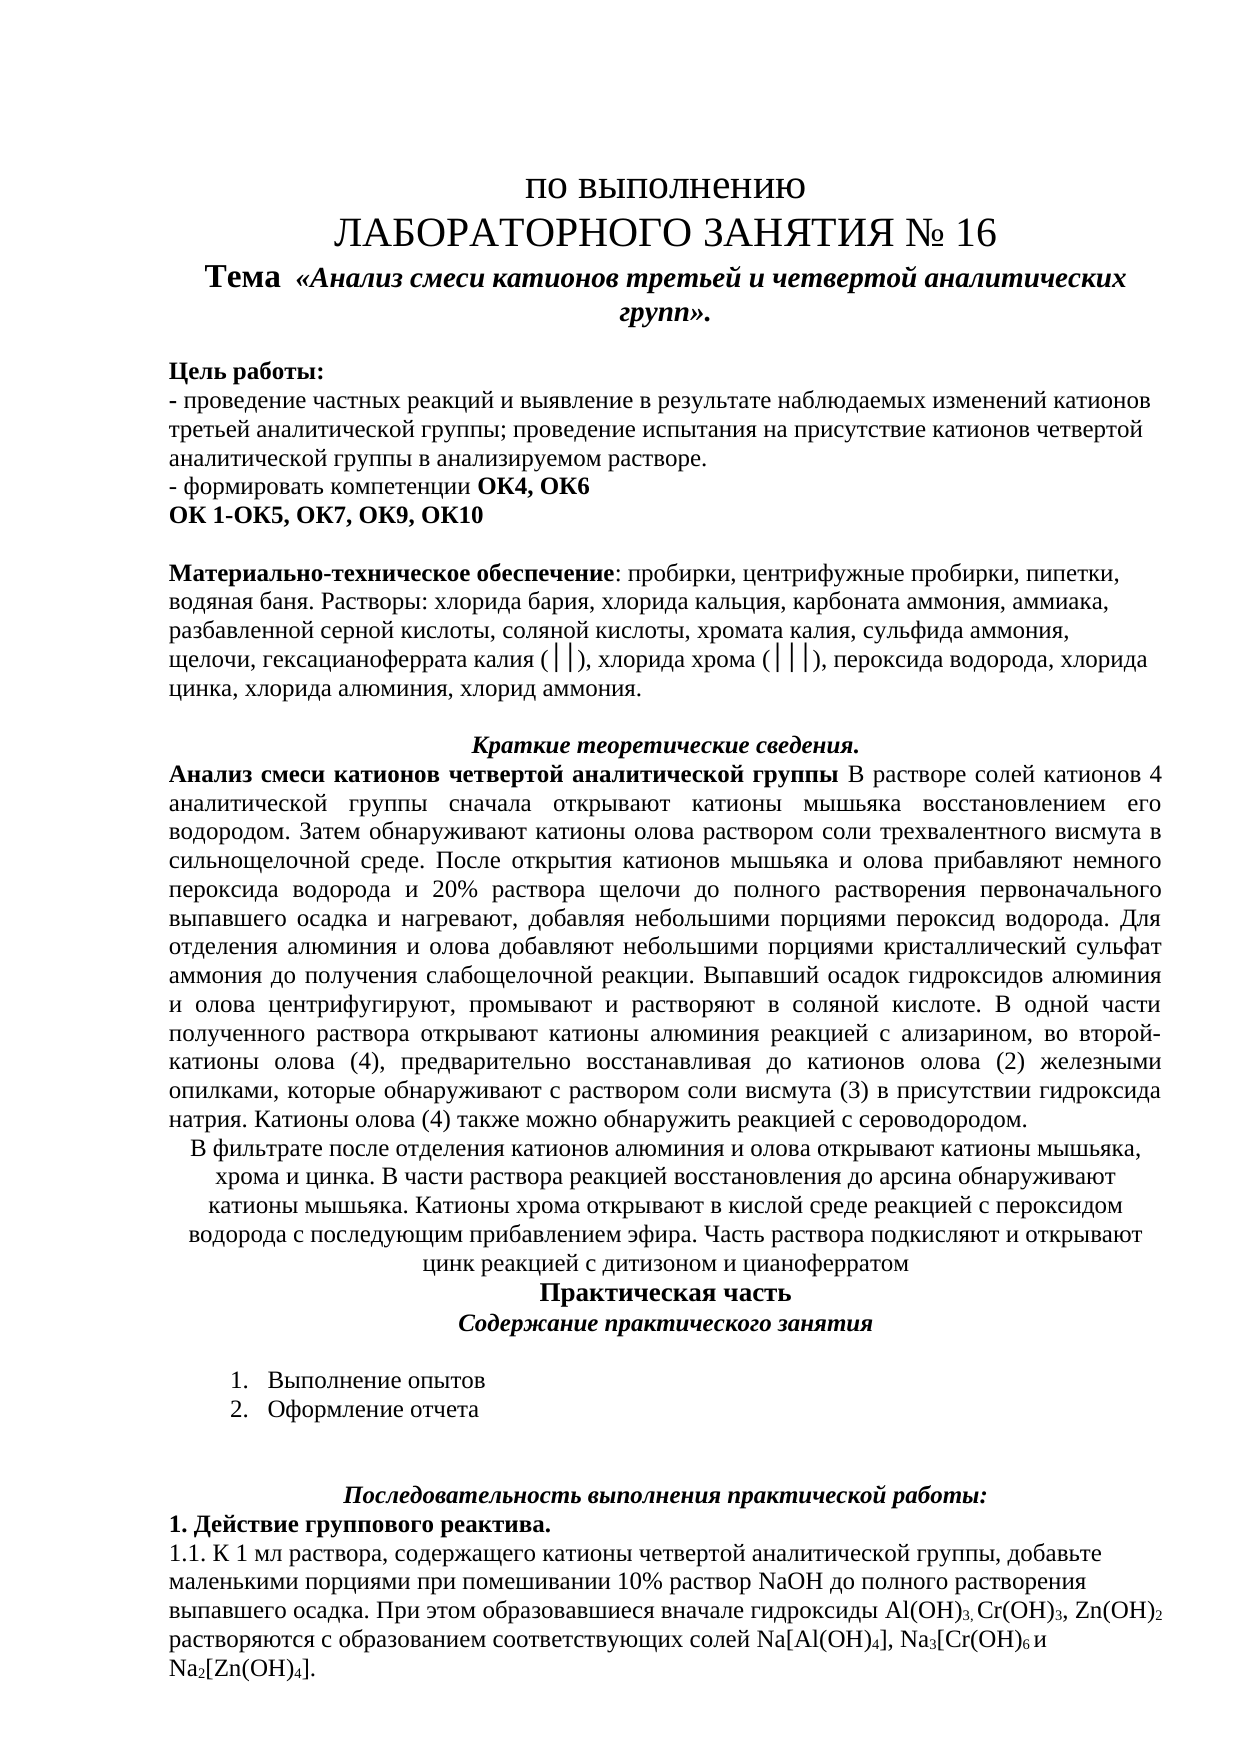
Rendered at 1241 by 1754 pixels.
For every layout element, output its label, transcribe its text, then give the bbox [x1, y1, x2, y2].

text 1.1. К 1 мл раствора, содержащего катионы четвертой аналитической группы, добавьте маленькими порциями при помешивании 10% раствор NaOH до полного растворения выпавшего осадка. При этом образовавшиеся вначале гидроксиды Al(OH)3, Cr(OH)3, Zn(OH)2 растворяются с образованием соответствующих солей Na[Al(OH)4], Na3[Cr(OH)6 и Na2[Zn(OH)4]. [169, 1538, 1162, 1681]
text Краткие теоретические сведения. [169, 730, 1162, 759]
text - формировать компетенции ОК4, ОК6 [169, 471, 1162, 500]
text Практическая часть [169, 1276, 1162, 1308]
list Выполнение опытов [230, 1365, 1162, 1394]
text ОК 1-ОК5, ОК7, ОК9, ОК10 [169, 500, 1162, 529]
text Цель работы: [169, 356, 1162, 385]
text - проведение частных реакций и выявление в результате наблюдаемых изменений катионов третьей аналитической группы; проведение испытания на присутствие катионов четвертой аналитической группы в анализируемом растворе. [169, 385, 1162, 471]
list Оформление отчета [230, 1394, 1162, 1423]
text ЛАБОРАТОРНОГО ЗАНЯТИЯ № 16 [169, 208, 1162, 256]
text 1. Действие группового реактива. [169, 1509, 1162, 1538]
text Тема «Анализ смеси катионов третьей и четвертой аналитических групп». [169, 256, 1162, 328]
text по выполнению [169, 160, 1162, 208]
text В фильтрате после отделения катионов алюминия и олова открывают катионы мышьяка, хрома и цинка. В части раствора реакцией восстановления до арсина обнаруживают катионы мышьяка. Катионы хрома открывают в кислой среде реакцией с пероксидом водорода с последующим прибавлением эфира. Часть раствора подкисляют и открывают цинк реакцией с дитизоном и цианоферратом [169, 1133, 1162, 1276]
text Материально-техническое обеспечение: пробирки, центрифужные пробирки, пипетки, водяная баня. Растворы: хлорида бария, хлорида кальция, карбоната аммония, аммиака, разбавленной серной кислоты, соляной кислоты, хромата калия, сульфида аммония, щелочи, гексацианоферрата калия (׀׀), хлорида хрома (׀׀׀), пероксида водорода, хлорида цинка, хлорида алюминия, хлорид аммония. [169, 558, 1162, 701]
text Анализ смеси катионов четвертой аналитической группы В растворе солей катионов 4 аналитической группы сначала открывают катионы мышьяка восстановлением его водородом. Затем обнаруживают катионы олова раствором соли трехвалентного висмута в сильнощелочной среде. После открытия катионов мышьяка и олова прибавляют немного пероксида водорода и 20% раствора щелочи до полного растворения первоначального выпавшего осадка и нагревают, добавляя небольшими порциями пероксид водорода. Для отделения алюминия и олова добавляют небольшими порциями кристаллический сульфат аммония до получения слабощелочной реакции. Выпавший осадок гидроксидов алюминия и олова центрифугируют, промывают и растворяют в соляной кислоте. В одной части полученного раствора открывают катионы алюминия реакцией с ализарином, во второй- катионы олова (4), предварительно восстанавливая до катионов олова (2) железными опилками, которые обнаруживают с раствором соли висмута (3) в присутствии гидроксида натрия. Катионы олова (4) также можно обнаружить реакцией с сероводородом. [169, 759, 1162, 1133]
text Содержание практического занятия [169, 1308, 1162, 1336]
text Последовательность выполнения практической работы: [169, 1480, 1162, 1509]
